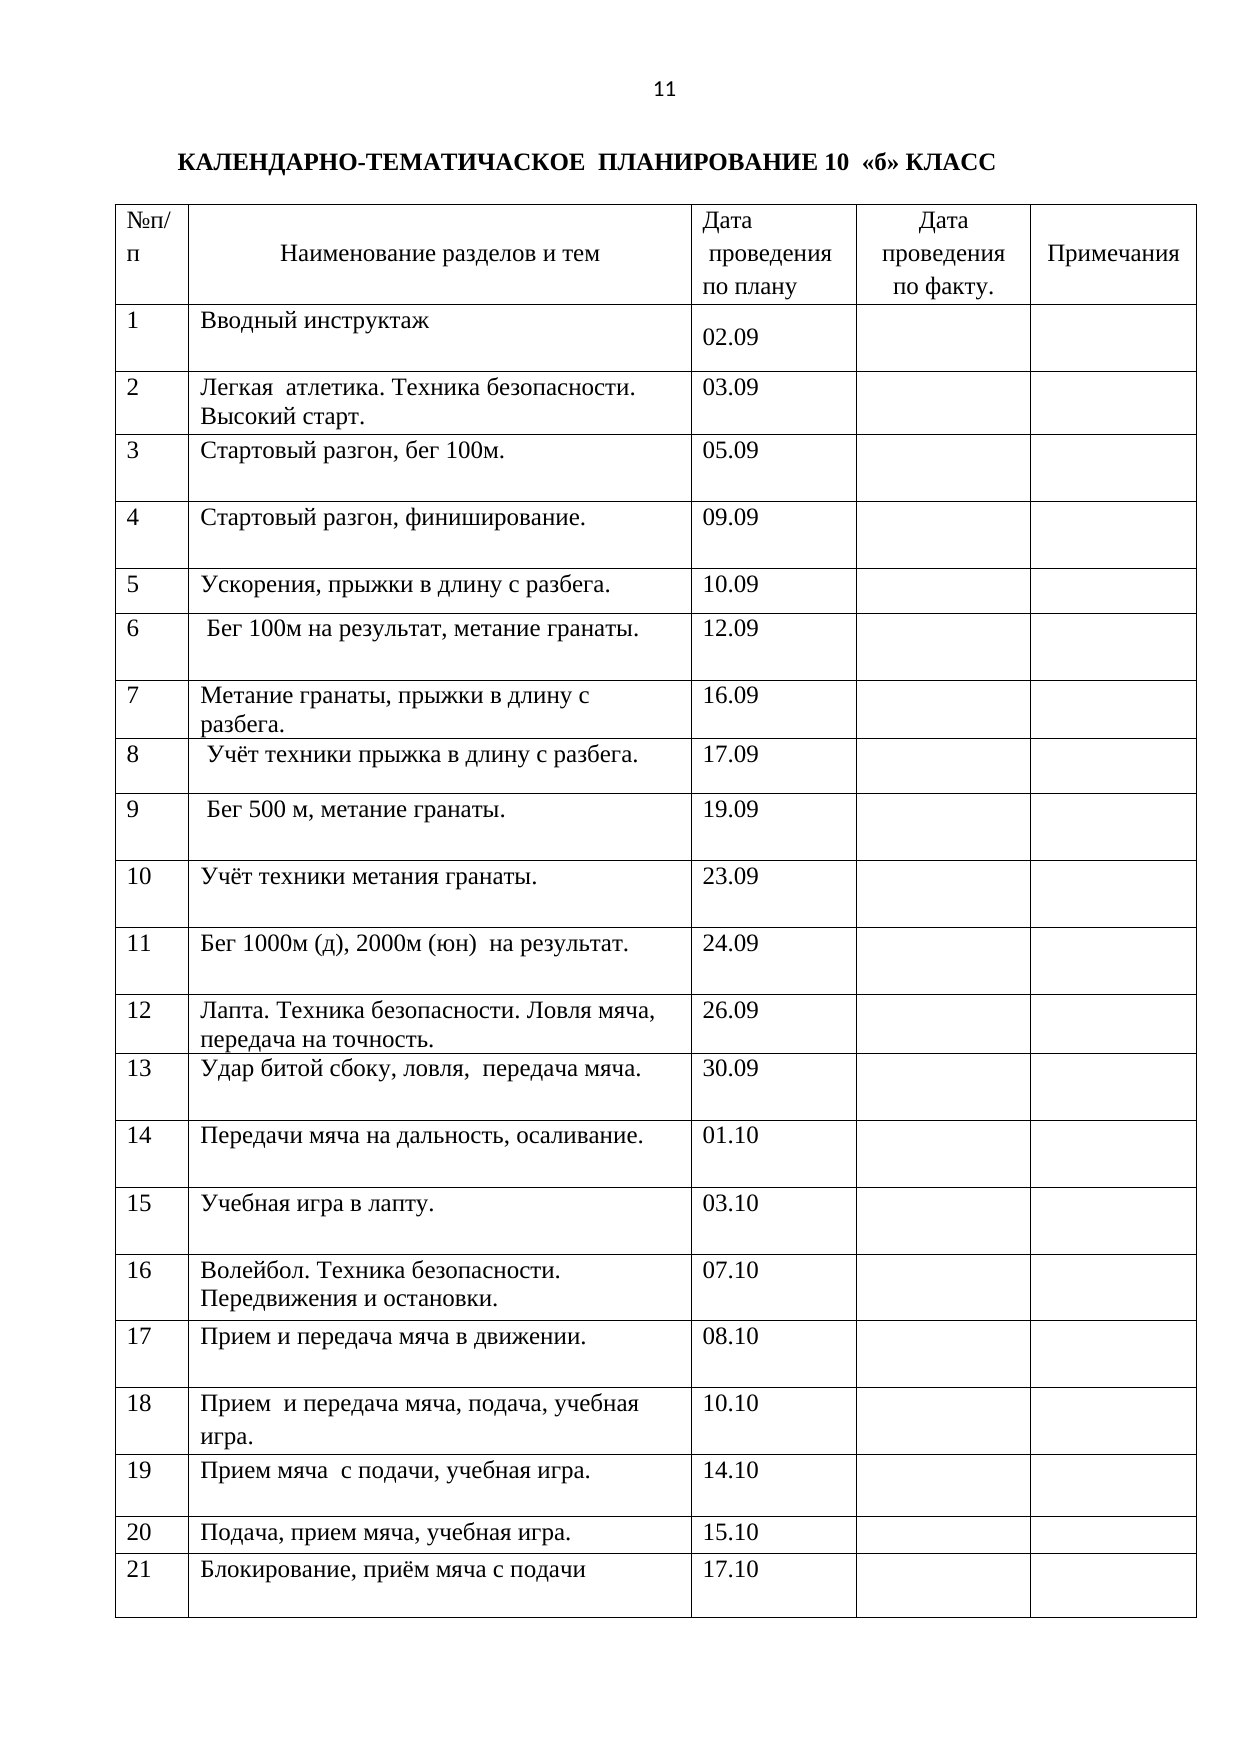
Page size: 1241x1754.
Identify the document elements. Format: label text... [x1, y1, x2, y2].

table_cell 03.09 [692, 372, 856, 434]
table_cell Удар битой сбоку, ловля, передача мяча. [189, 1054, 691, 1119]
table_cell 03.10 [692, 1188, 856, 1254]
table_cell Волейбол. Техника безопасности. Передвижения и остановки. [189, 1255, 691, 1320]
table_cell 07.10 [692, 1255, 856, 1320]
table_cell 3 [116, 435, 188, 501]
table_header Наименование разделов и тем [189, 205, 691, 304]
table_cell 8 [116, 739, 188, 793]
table_cell 26.09 [692, 995, 856, 1052]
table_cell 10.09 [692, 569, 856, 612]
table_cell 1 [116, 305, 188, 371]
table_cell [1031, 794, 1196, 860]
table_cell 4 [116, 502, 188, 568]
table_cell 17.09 [692, 739, 856, 793]
table_cell [1031, 681, 1196, 738]
table_cell [1031, 1455, 1196, 1516]
table_cell 21 [116, 1554, 188, 1617]
table_cell 05.09 [692, 435, 856, 501]
table_cell Передачи мяча на дальность, осаливание. [189, 1121, 691, 1187]
table_cell 2 [116, 372, 188, 434]
table_cell 13 [116, 1054, 188, 1119]
table_cell 7 [116, 681, 188, 738]
table_cell 20 [116, 1517, 188, 1553]
table_cell Учёт техники метания гранаты. [189, 861, 691, 927]
table_cell 17 [116, 1321, 188, 1387]
table_cell [1031, 928, 1196, 994]
table_cell Ускорения, прыжки в длину с разбега. [189, 569, 691, 612]
table_cell [857, 569, 1030, 612]
table_cell [857, 794, 1030, 860]
table_cell [1031, 614, 1196, 679]
table_cell 19.09 [692, 794, 856, 860]
table_cell [1031, 1554, 1196, 1617]
table_cell [857, 681, 1030, 738]
table_cell Прием мяча с подачи, учебная игра. [189, 1455, 691, 1516]
table_cell 10 [116, 861, 188, 927]
table_cell Учёт техники прыжка в длину с разбега. [189, 739, 691, 793]
table_cell 01.10 [692, 1121, 856, 1187]
table_cell [857, 995, 1030, 1052]
table_cell [857, 502, 1030, 568]
table_cell [857, 305, 1030, 371]
table_cell 08.10 [692, 1321, 856, 1387]
table_cell 23.09 [692, 861, 856, 927]
table_cell [857, 614, 1030, 679]
table_cell [1031, 305, 1196, 371]
table_cell [857, 1188, 1030, 1254]
table_header Примечания [1031, 205, 1196, 304]
table_cell [857, 1054, 1030, 1119]
table_cell [1031, 372, 1196, 434]
table_cell 11 [116, 928, 188, 994]
table_cell [1031, 502, 1196, 568]
table_cell [857, 1321, 1030, 1387]
table_cell 16.09 [692, 681, 856, 738]
table_cell [1031, 1054, 1196, 1119]
table_cell [1031, 1121, 1196, 1187]
table_header №п/п [116, 205, 188, 304]
table_cell [1031, 739, 1196, 793]
table_cell 19 [116, 1455, 188, 1516]
table_header Дата проведения по факту. [857, 205, 1030, 304]
table_cell 15.10 [692, 1517, 856, 1553]
table_cell Прием и передача мяча, подача, учебная игра. [189, 1388, 691, 1454]
table_cell Метание гранаты, прыжки в длину с разбега. [189, 681, 691, 738]
table_cell [1031, 995, 1196, 1052]
table_cell Бег 100м на результат, метание гранаты. [189, 614, 691, 679]
table_cell Вводный инструктаж [189, 305, 691, 371]
table_cell [857, 372, 1030, 434]
table_cell [1031, 435, 1196, 501]
table_cell Учебная игра в лапту. [189, 1188, 691, 1254]
table_cell 12 [116, 995, 188, 1052]
table_cell Стартовый разгон, бег 100м. [189, 435, 691, 501]
table_cell [1031, 1255, 1196, 1320]
table_cell 10.10 [692, 1388, 856, 1454]
table_cell [857, 1554, 1030, 1617]
table_cell 17.10 [692, 1554, 856, 1617]
table_cell Бег 500 м, метание гранаты. [189, 794, 691, 860]
table_cell Легкая атлетика. Техника безопасности. Высокий старт. [189, 372, 691, 434]
table_cell 30.09 [692, 1054, 856, 1119]
table_cell 02.09 [692, 305, 856, 371]
table_cell Блокирование, приём мяча с подачи [189, 1554, 691, 1617]
table_cell 24.09 [692, 928, 856, 994]
table_cell 6 [116, 614, 188, 679]
table_header Дата проведения по плану [692, 205, 856, 304]
table_cell [1031, 569, 1196, 612]
table_cell Стартовый разгон, финиширование. [189, 502, 691, 568]
table_cell [857, 739, 1030, 793]
table_cell 16 [116, 1255, 188, 1320]
table_cell [857, 861, 1030, 927]
table_cell 12.09 [692, 614, 856, 679]
table_cell [1031, 1388, 1196, 1454]
text КАЛЕНДАРНО-ТЕМАТИЧАСКОЕ ПЛАНИРОВАНИЕ 10 «б» КЛАСС [177, 147, 1152, 176]
table_cell 14 [116, 1121, 188, 1187]
table_cell 18 [116, 1388, 188, 1454]
table_cell Лапта. Техника безопасности. Ловля мяча, передача на точность. [189, 995, 691, 1052]
table_cell Бег 1000м (д), 2000м (юн) на результат. [189, 928, 691, 994]
table_cell Подача, прием мяча, учебная игра. [189, 1517, 691, 1553]
table_cell Прием и передача мяча в движении. [189, 1321, 691, 1387]
table_cell [1031, 1188, 1196, 1254]
table_cell [857, 1255, 1030, 1320]
table_cell [857, 1388, 1030, 1454]
table_cell 14.10 [692, 1455, 856, 1516]
table_cell 9 [116, 794, 188, 860]
table_cell [1031, 861, 1196, 927]
table_cell [1031, 1321, 1196, 1387]
table_cell [857, 1455, 1030, 1516]
table_cell [857, 928, 1030, 994]
table_cell [857, 1121, 1030, 1187]
table_cell 5 [116, 569, 188, 612]
table_cell [857, 1517, 1030, 1553]
table_cell [857, 435, 1030, 501]
table_cell 09.09 [692, 502, 856, 568]
table_cell [1031, 1517, 1196, 1553]
table_cell 15 [116, 1188, 188, 1254]
